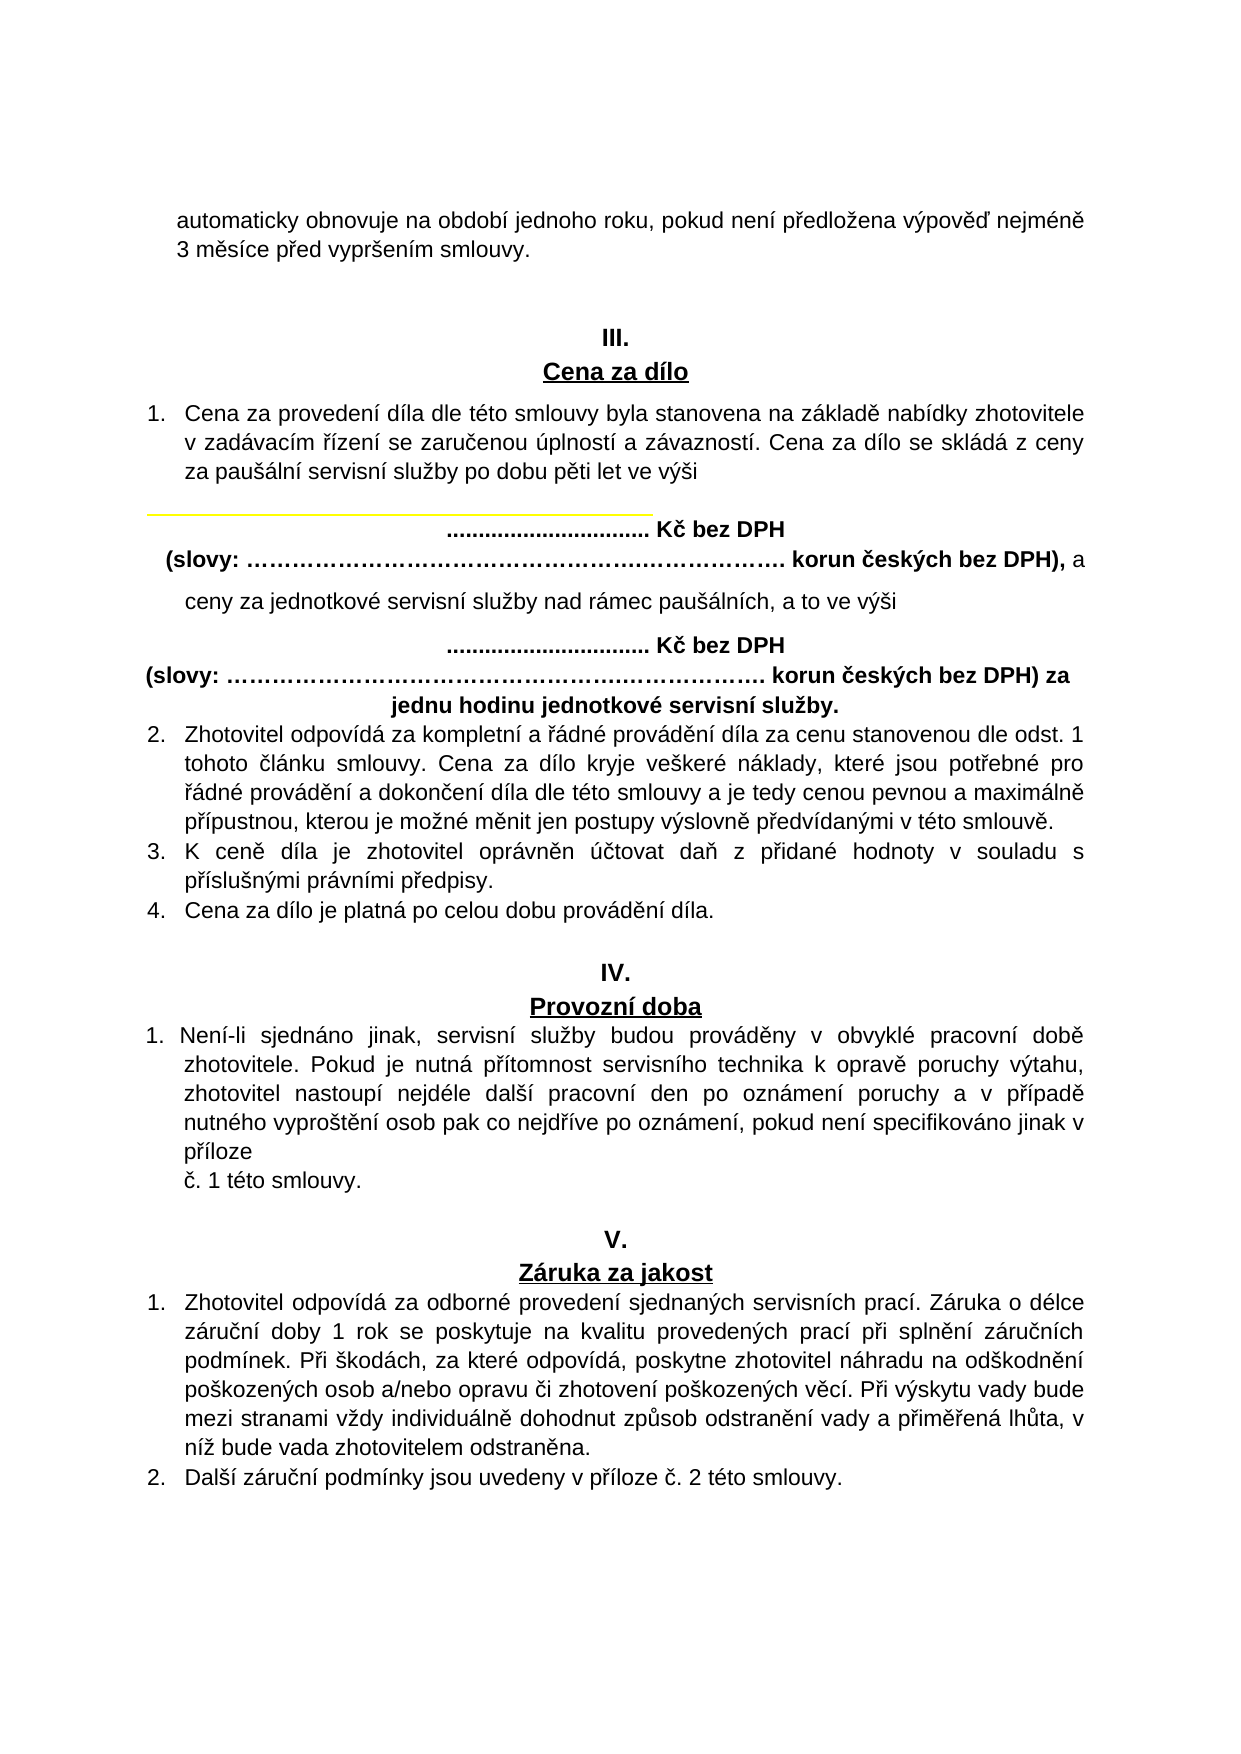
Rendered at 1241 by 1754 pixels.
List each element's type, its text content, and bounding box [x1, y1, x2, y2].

list K ceně díla je zhotovitel oprávněn účtovat daň z přidané hodnoty v souladu s příslušnými právními předpisy. [147, 838, 1085, 893]
text Kč bez DPH [145, 632, 1085, 658]
text (slovy: korun českých bez DPH) za [145, 662, 1085, 688]
list Zhotovitel odpovídá za kompletní a řádné provádění díla za cenu stanovenou dle odst. 1 tohoto článku smlouvy. Cena za dílo kryje veškeré náklady, které jsou potřebné pro řádné provádění a dokončení díla dle této smlouvy a je tedy cenou pevnou a maximálně přípustnou, kterou je možné měnit jen postupy výslovně předvídanými v této smlouvě. [147, 721, 1085, 835]
list Cena za provedení díla dle této smlouvy byla stanovena na základě nabídky zhotovitele v zadávacím řízení se zaručenou úplností a závazností. Cena za dílo se skládá z ceny za paušální servisní služby po dobu pěti let ve výši [147, 400, 1085, 484]
text V. [147, 1224, 1084, 1253]
text 1. Není-li sjednáno jinak, servisní služby budou prováděny v obvyklé pracovní době zhotovitele. Pokud je nutná přítomnost servisního technika k opravě poruchy výtahu, zhotovitel nastoupí nejdéle další pracovní den po oznámení poruchy a v případě nutného vyproštění osob pak co nejdříve po oznámení, pokud není specifikováno jinak v příloze č. 1 této smlouvy. [145, 1022, 1085, 1194]
text jednu hodinu jednotkové servisní služby. [147, 692, 1084, 718]
subtitle Provozní doba [147, 991, 1084, 1020]
text (slovy: korun českých bez DPH), a ceny za jednotkové servisní služby nad rámec paušálních, a to ve výši [165, 546, 1085, 615]
list Zhotovitel odpovídá za odborné provedení sjednaných servisních prací. Záruka o délce záruční doby 1 rok se poskytuje na kvalitu provedených prací při splnění záručních podmínek. Při škodách, za které odpovídá, poskytne zhotovitel náhradu na odškodnění poškozených osob a/nebo opravu či zhotovení poškozených věcí. Při výskytu vady bude mezi stranami vždy individuálně dohodnut způsob odstranění vady a přiměřená lhůta, v níž bude vada zhotovitelem odstraněna. [147, 1289, 1085, 1460]
subtitle Cena za dílo [147, 356, 1084, 385]
text Kč bez DPH [650, 516, 1085, 542]
text III. [147, 323, 1084, 352]
text IV. [147, 958, 1084, 987]
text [147, 207, 1085, 263]
list Cena za dílo je platná po celou dobu provádění díla. [147, 897, 1085, 923]
list Další záruční podmínky jsou uvedeny v příloze č. 2 této smlouvy. [147, 1464, 1085, 1490]
subtitle Záruka za jakost [147, 1258, 1084, 1287]
